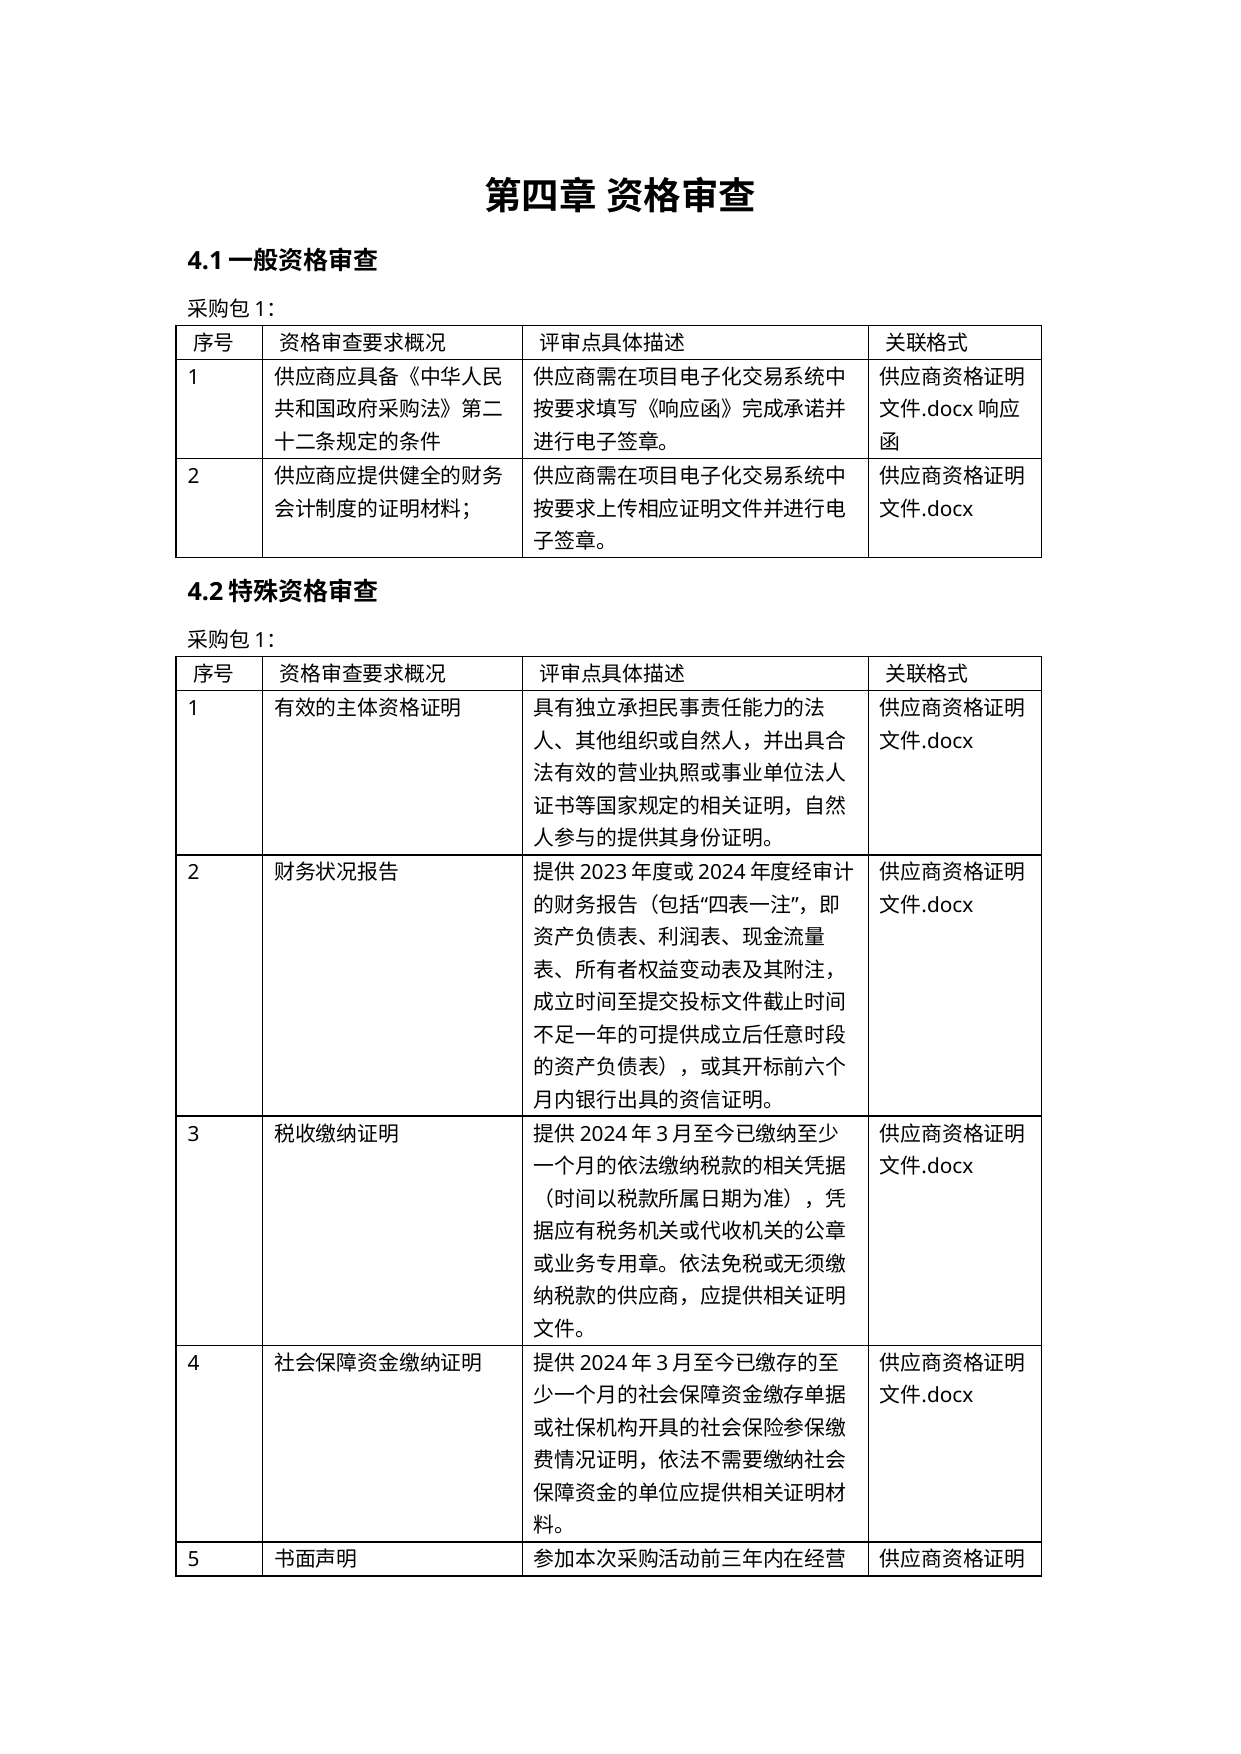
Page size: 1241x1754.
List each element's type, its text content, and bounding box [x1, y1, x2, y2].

text 采购包1： [187, 623, 1053, 656]
table_cell 供应商资格证明文件.docx [869, 856, 1041, 1115]
table_cell 2 [177, 459, 262, 557]
table_header 关联格式 [869, 326, 1041, 358]
table_cell 供应商资格证明文件.docx 响应函 [869, 360, 1041, 458]
table_cell 税收缴纳证明 [263, 1117, 522, 1344]
text 第四章 资格审查 [187, 162, 1053, 227]
table_cell 1 [177, 360, 262, 458]
text 4.1一般资格审查 [187, 227, 1053, 292]
text 采购包1： [187, 292, 1053, 324]
table_cell 社会保障资金缴纳证明 [263, 1346, 522, 1541]
table_cell 提供2024年3月至今已缴存的至少一个月的社会保障资金缴存单据或社保机构开具的社会保险参保缴费情况证明，依法不需要缴纳社会保障资金的单位应提供相关证明材料。 [523, 1346, 868, 1541]
table_cell 4 [177, 1346, 262, 1541]
table_cell 有效的主体资格证明 [263, 691, 522, 854]
table_cell 1 [177, 691, 262, 854]
table_header 关联格式 [869, 657, 1041, 690]
table_cell 提供2023年度或2024年度经审计的财务报告（包括“四表一注”，即资产负债表、利润表、现金流量表、所有者权益变动表及其附注，成立时间至提交投标文件截止时间不足一年的可提供成立后任意时段的资产负债表），或其开标前六个月内银行出具的资信证明。 [523, 856, 868, 1115]
table_header 评审点具体描述 [523, 657, 868, 690]
table_header 序号 [177, 657, 262, 690]
table_cell 5 [177, 1543, 262, 1575]
table_cell 书面声明 [263, 1543, 522, 1575]
table_cell 供应商资格证明文件.docx [869, 459, 1041, 557]
table_cell 供应商资格证明文件.docx [869, 691, 1041, 854]
table_cell 供应商应提供健全的财务会计制度的证明材料； [263, 459, 522, 557]
table_header 评审点具体描述 [523, 326, 868, 358]
table_cell 供应商需在项目电子化交易系统中按要求上传相应证明文件并进行电子签章。 [523, 459, 868, 557]
table_cell 3 [177, 1117, 262, 1344]
table_cell 供应商资格证明文件.docx [869, 1543, 1041, 1575]
table_cell 供应商资格证明文件.docx [869, 1346, 1041, 1541]
text 4.2特殊资格审查 [187, 558, 1053, 623]
table_cell 具有独立承担民事责任能力的法人、其他组织或自然人，并出具合法有效的营业执照或事业单位法人证书等国家规定的相关证明，自然人参与的提供其身份证明。 [523, 691, 868, 854]
table_cell 供应商应具备《中华人民共和国政府采购法》第二十二条规定的条件 [263, 360, 522, 458]
table_header 资格审查要求概况 [263, 326, 522, 358]
table_cell 2 [177, 856, 262, 1115]
table_cell 供应商需在项目电子化交易系统中按要求填写《响应函》完成承诺并进行电子签章。 [523, 360, 868, 458]
table_cell 财务状况报告 [263, 856, 522, 1115]
table_header 序号 [177, 326, 262, 358]
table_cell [523, 1543, 868, 1575]
table_cell 提供2024年3月至今已缴纳至少一个月的依法缴纳税款的相关凭据（时间以税款所属日期为准），凭据应有税务机关或代收机关的公章或业务专用章。依法免税或无须缴纳税款的供应商，应提供相关证明文件。 [523, 1117, 868, 1344]
table_cell 供应商资格证明文件.docx [869, 1117, 1041, 1344]
table_header 资格审查要求概况 [263, 657, 522, 690]
